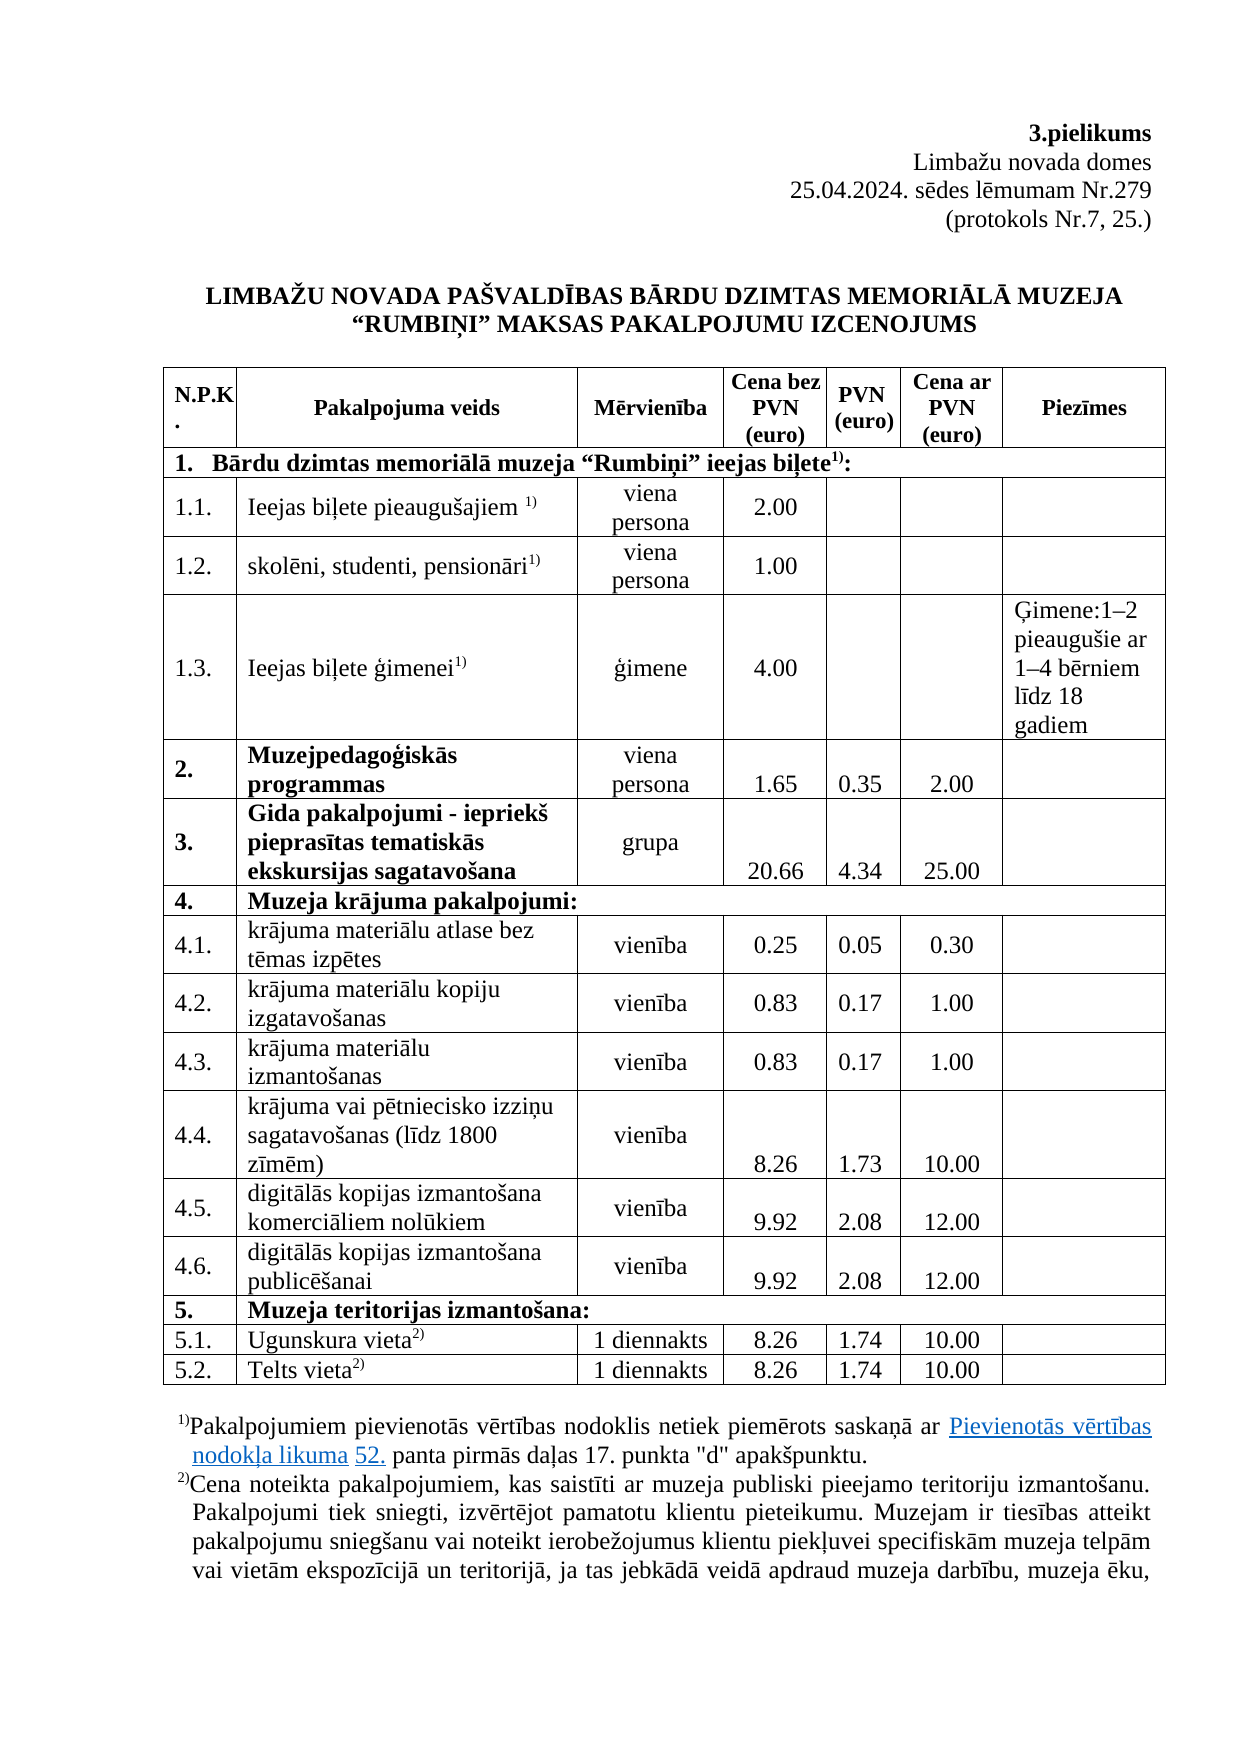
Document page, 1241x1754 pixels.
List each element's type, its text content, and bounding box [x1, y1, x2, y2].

table_cell viena persona [578, 740, 723, 797]
table_cell 1.65 [724, 740, 826, 797]
table_cell vienība [578, 1237, 723, 1294]
table_cell Bārdu dzimtas memoriālā muzeja “Rumbiņi” ieejas biļete1): [164, 448, 1165, 477]
table_cell 12.00 [901, 1237, 1002, 1294]
table_cell [164, 595, 236, 739]
table_cell [164, 478, 236, 536]
table_cell vienība [578, 1179, 723, 1236]
table_cell 20.66 [724, 799, 826, 885]
table_cell [164, 916, 236, 973]
table_header PVN (euro) [827, 368, 900, 447]
table_cell 0.17 [827, 1033, 900, 1090]
table_cell 1 diennakts [578, 1325, 723, 1354]
table_cell [827, 595, 900, 739]
table_cell [1003, 974, 1165, 1032]
table_cell 9.92 [724, 1179, 826, 1236]
table_cell 8.26 [724, 1355, 826, 1384]
table_cell krājuma materiālu kopiju izgatavošanas [237, 974, 577, 1032]
table_cell skolēni, studenti, pensionāri1) [237, 537, 577, 594]
table_cell 0.05 [827, 916, 900, 973]
table_cell [1003, 478, 1165, 536]
table_cell Ieejas biļete ģimenei1) [237, 595, 577, 739]
table_cell 8.26 [724, 1091, 826, 1177]
table_cell 12.00 [901, 1179, 1002, 1236]
table_cell [1003, 1091, 1165, 1177]
table_cell vienība [578, 974, 723, 1032]
table_cell Gida pakalpojumi - iepriekš pieprasītas tematiskās ekskursijas sagatavošana [237, 799, 577, 885]
table_cell [1003, 1355, 1165, 1384]
table_cell 1.00 [724, 537, 826, 594]
table_cell digitālās kopijas izmantošana komerciāliem nolūkiem [237, 1179, 577, 1236]
table_cell 1.74 [827, 1325, 900, 1354]
text 3.pielikums [177, 118, 1152, 147]
table_cell [1003, 1033, 1165, 1090]
table_cell [164, 740, 236, 797]
table_header N.P.K. [164, 368, 236, 447]
table_cell [1003, 1325, 1165, 1354]
table_cell 1.00 [901, 974, 1002, 1032]
table_cell grupa [578, 799, 723, 885]
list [177, 1469, 1152, 1584]
table_cell [1003, 916, 1165, 973]
table_cell krājuma materiālu izmantošanas [237, 1033, 577, 1090]
table_cell Ieejas biļete pieaugušajiem 1) [237, 478, 577, 536]
table_cell Muzejpedagoģiskās programmas [237, 740, 577, 797]
table_cell 1.00 [901, 1033, 1002, 1090]
table_cell viena persona [578, 478, 723, 536]
table_cell [827, 478, 900, 536]
table_cell 2.08 [827, 1179, 900, 1236]
table_cell 1.74 [827, 1355, 900, 1384]
table_cell Telts vieta2) [237, 1355, 577, 1384]
table_cell [164, 886, 236, 914]
table_cell 0.30 [901, 916, 1002, 973]
text LIMBAŽU NOVADA PAŠVALDĪBAS BĀRDU DZIMTAS MEMORIĀLĀ MUZEJA “RUMBIŅI” MAKSAS PAKALPOJUMU IZCENOJUMS [177, 281, 1152, 338]
text (protokols Nr.7, 25.) [177, 204, 1152, 233]
table_cell 10.00 [901, 1091, 1002, 1177]
table_cell 25.00 [901, 799, 1002, 885]
table_cell 0.83 [724, 974, 826, 1032]
table_cell digitālās kopijas izmantošana publicēšanai [237, 1237, 577, 1294]
table_cell 0.83 [724, 1033, 826, 1090]
table_cell Ģimene:1–2 pieaugušie ar 1–4 bērniem līdz 18 gadiem [1003, 595, 1165, 739]
table_cell vienība [578, 1033, 723, 1090]
table_cell [164, 799, 236, 885]
table_cell [1003, 799, 1165, 885]
table_cell 8.26 [724, 1325, 826, 1354]
table_cell [1003, 537, 1165, 594]
table_cell Muzeja krājuma pakalpojumi: [237, 886, 1165, 914]
table_cell Ugunskura vieta2) [237, 1325, 577, 1354]
table_cell 10.00 [901, 1355, 1002, 1384]
table_cell [164, 974, 236, 1032]
table_cell 2.00 [901, 740, 1002, 797]
table_cell 1 diennakts [578, 1355, 723, 1384]
table_cell 10.00 [901, 1325, 1002, 1354]
table_cell 2.08 [827, 1237, 900, 1294]
text Limbažu novada domes [177, 147, 1152, 176]
table_cell [164, 1355, 236, 1384]
table_cell 9.92 [724, 1237, 826, 1294]
table_cell 4.00 [724, 595, 826, 739]
table_cell vienība [578, 1091, 723, 1177]
table_cell [164, 1179, 236, 1236]
table_cell [164, 1033, 236, 1090]
table_cell [901, 537, 1002, 594]
table_cell ģimene [578, 595, 723, 739]
table_cell [164, 1237, 236, 1294]
table_cell [1003, 740, 1165, 797]
table_cell [827, 537, 900, 594]
table_cell [901, 478, 1002, 536]
table_cell vienība [578, 916, 723, 973]
table_cell [1003, 1237, 1165, 1294]
table_cell krājuma materiālu atlase bez tēmas izpētes [237, 916, 577, 973]
table_cell 0.17 [827, 974, 900, 1032]
table_cell 0.25 [724, 916, 826, 973]
table_cell [164, 1325, 236, 1354]
table_header Pakalpojuma veids [237, 368, 577, 447]
table_cell 2.00 [724, 478, 826, 536]
table_header Cena ar PVN (euro) [901, 368, 1002, 447]
table_cell [1003, 1179, 1165, 1236]
table_cell 0.35 [827, 740, 900, 797]
table_cell [164, 1296, 236, 1324]
table_cell Muzeja teritorijas izmantošana: [237, 1296, 1165, 1324]
table_cell [901, 595, 1002, 739]
table_cell viena persona [578, 537, 723, 594]
table_cell krājuma vai pētniecisko izziņu sagatavošanas (līdz 1800 zīmēm) [237, 1091, 577, 1177]
table_cell [164, 1091, 236, 1177]
table_cell 4.34 [827, 799, 900, 885]
text 25.04.2024. sēdes lēmumam Nr.279 [177, 176, 1152, 204]
table_header Cena bez PVN (euro) [724, 368, 826, 447]
list 1)Pakalpojumiem pievienotās vērtības nodoklis netiek piemērots saskaņā ar Pievienotās vērtības nodokļa likuma 52. panta pirmās daļas 17. punkta "d" apakšpunktu. [177, 1411, 1152, 1469]
table_cell [164, 537, 236, 594]
table_cell 1.73 [827, 1091, 900, 1177]
table_header Mērvienība [578, 368, 723, 447]
table_header Piezīmes [1003, 368, 1165, 447]
